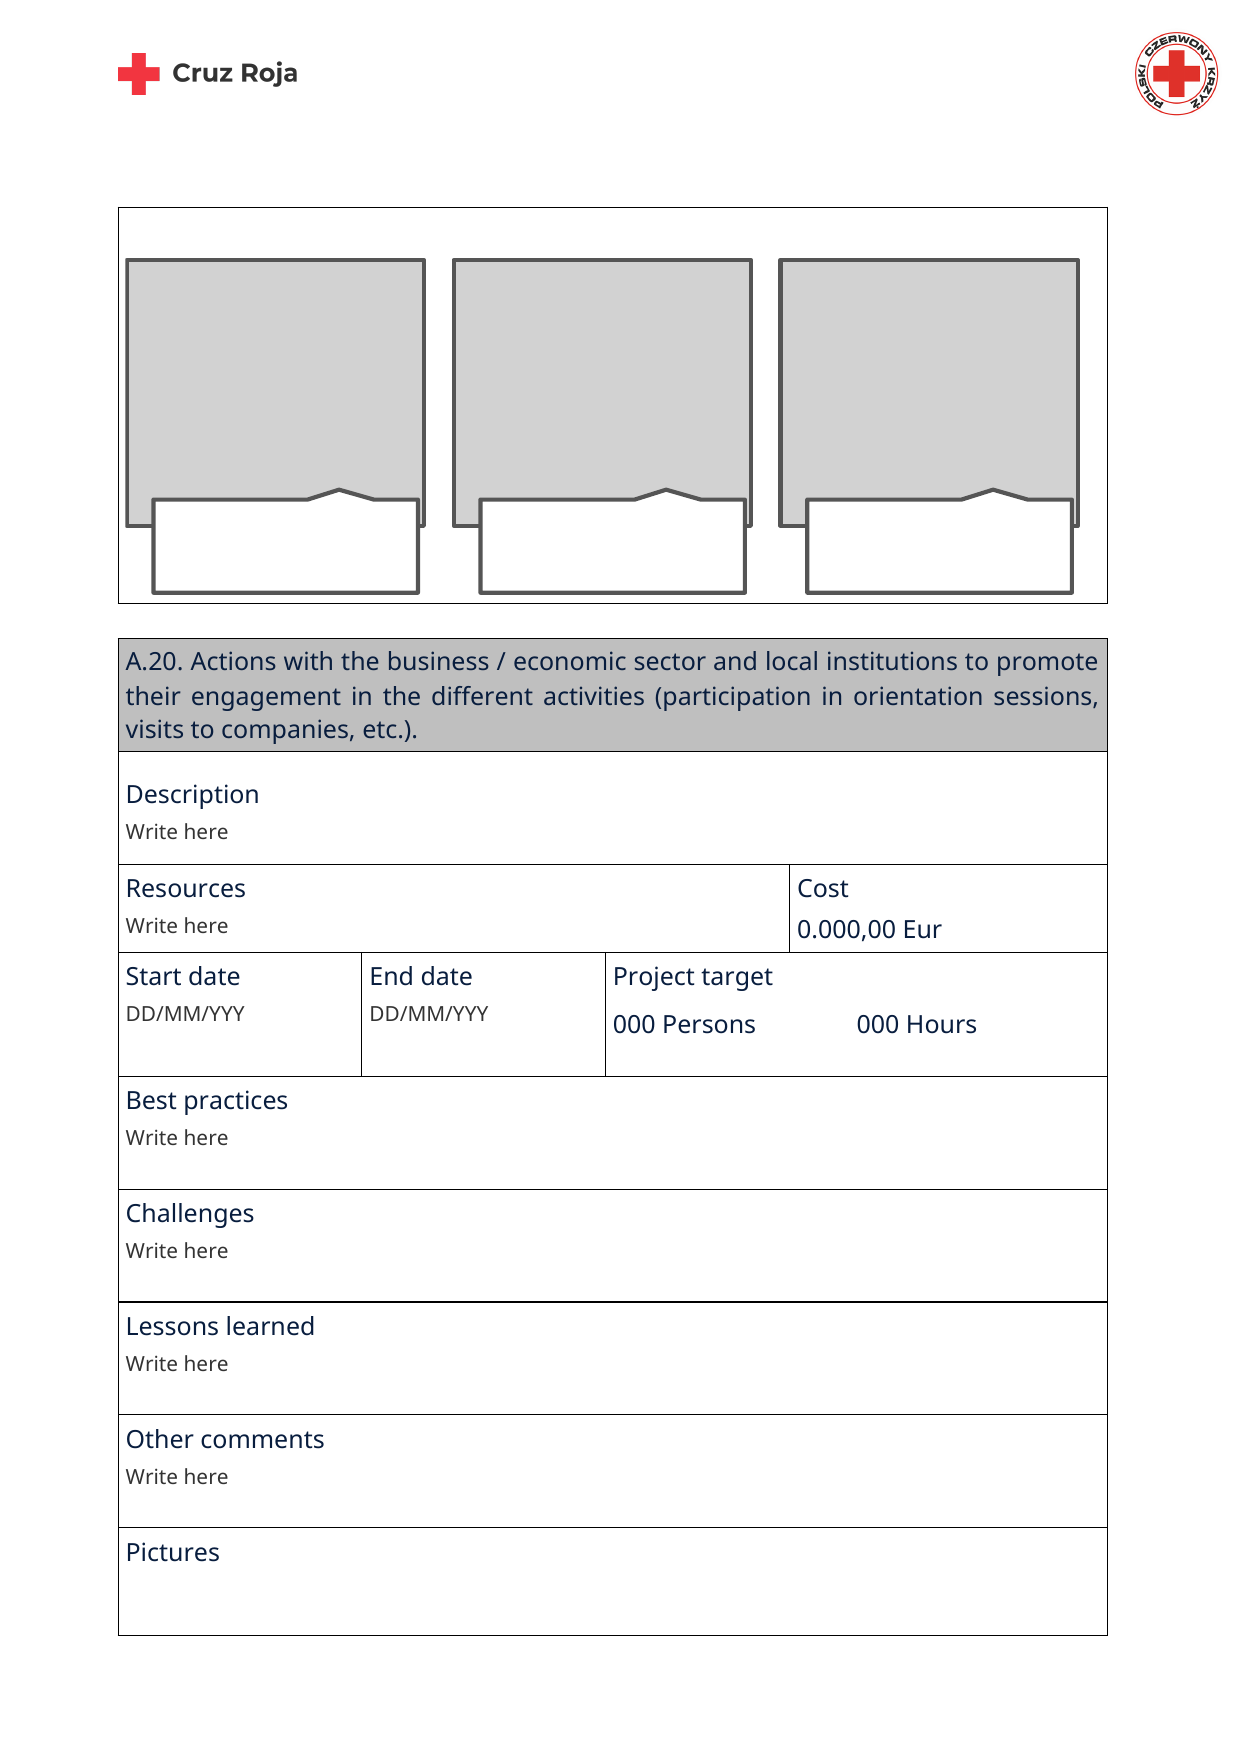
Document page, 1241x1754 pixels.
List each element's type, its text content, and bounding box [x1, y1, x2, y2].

table_cell Best practices Write here [119, 1077, 1107, 1188]
table_cell Cost 0.000,00 Eur [790, 865, 1107, 952]
table_cell Pictures [119, 1528, 1107, 1635]
table_cell Pictures [119, 208, 1107, 603]
picture [1131, 28, 1222, 119]
table_cell 000 Persons [606, 999, 849, 1076]
table_cell Lessons learned Write here [119, 1303, 1107, 1414]
table_cell 000 Hours [849, 999, 1107, 1076]
table_cell Start date DD/MM/YYY [119, 953, 361, 1076]
table_cell Description Write here [119, 752, 1107, 864]
table_header A.20. Actions with the business / economic sector and local institutions to promote their engagement in the different activities (participation in orientation sessions, visits to companies, etc.). [119, 639, 1107, 751]
table_cell Project target [606, 953, 1107, 999]
table_cell End date DD/MM/YYY [362, 953, 605, 1076]
table_cell Other comments Write here [119, 1415, 1107, 1527]
picture [118, 53, 297, 95]
table_cell Resources Write here [119, 865, 789, 952]
table_cell Challenges Write here [119, 1190, 1107, 1301]
